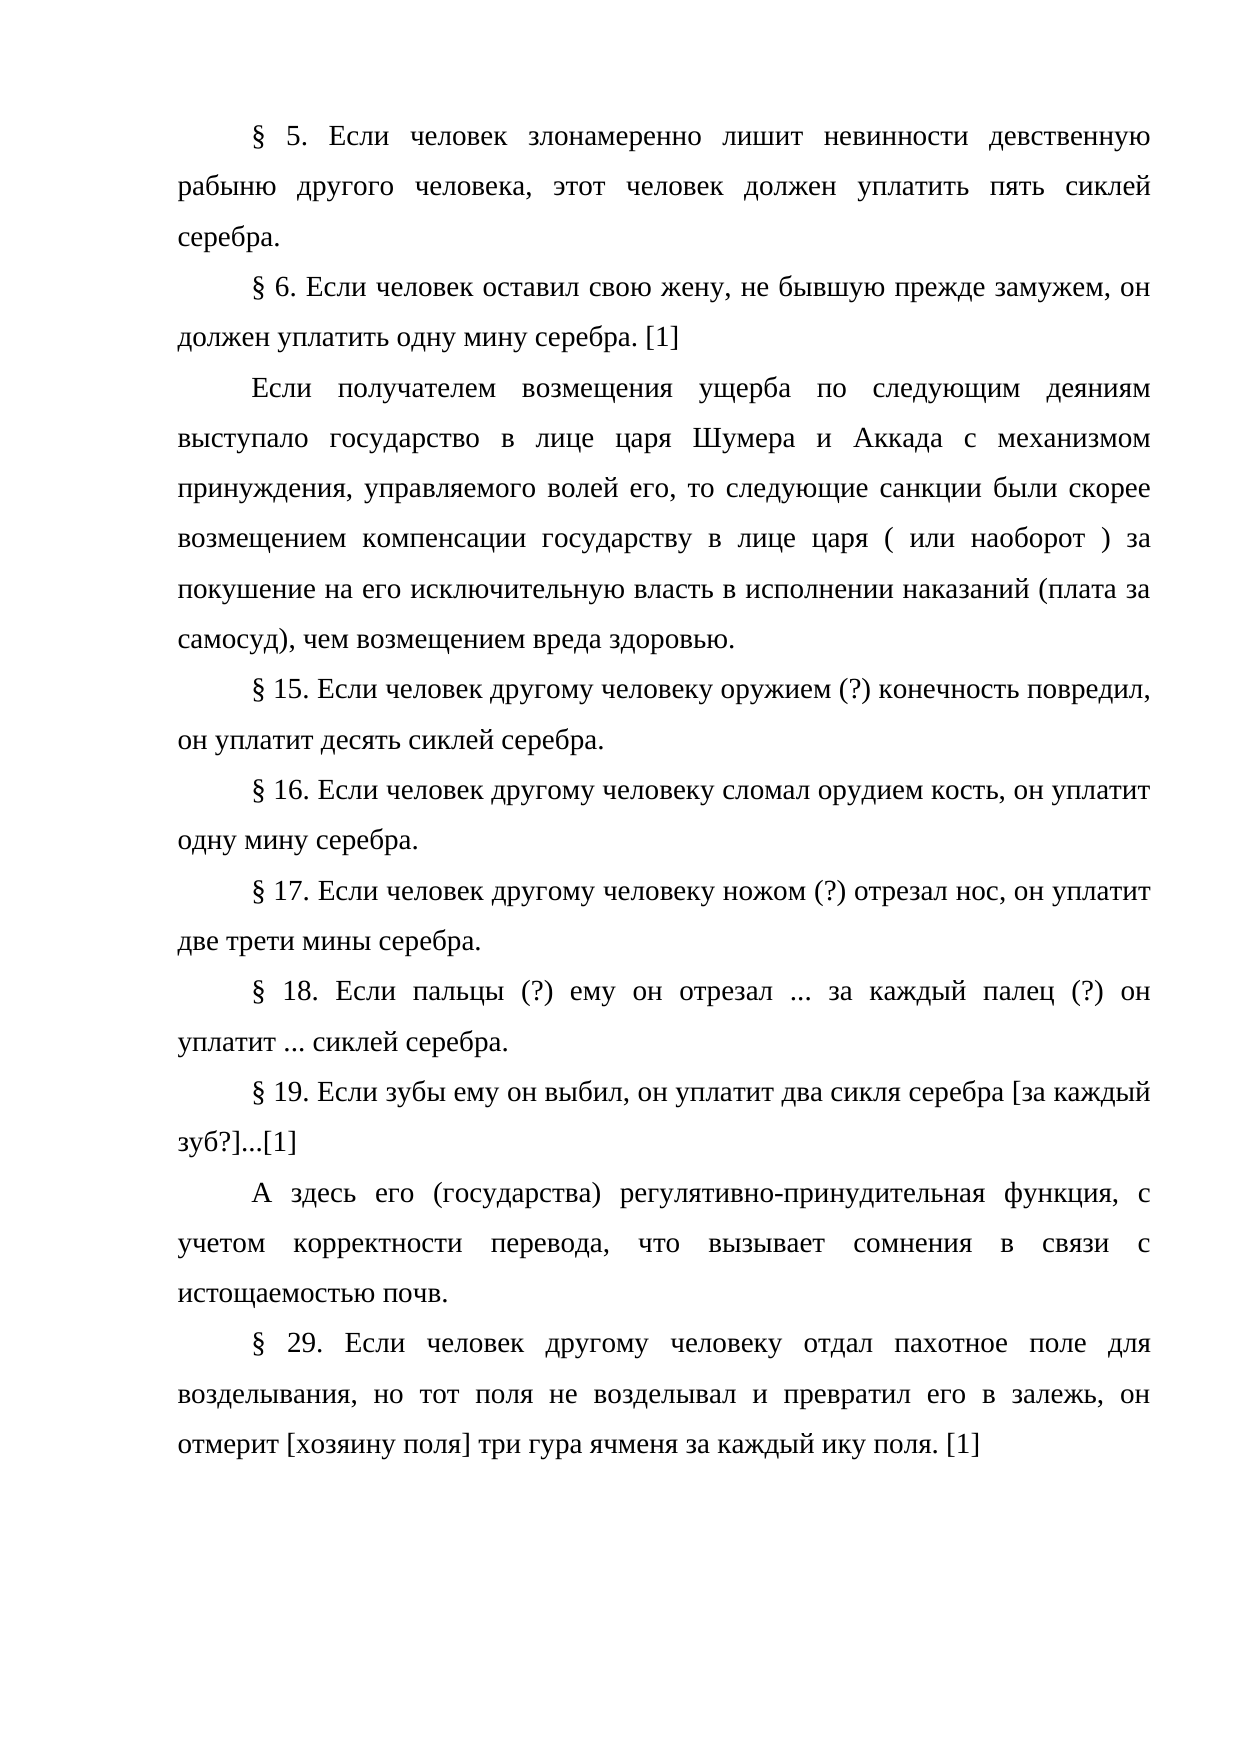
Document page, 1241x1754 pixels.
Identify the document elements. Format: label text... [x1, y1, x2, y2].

text § 15. Если человек другому человеку оружием (?) конечность повредил, он уплатит десять сиклей серебра. [177, 672, 1152, 755]
text § 6. Если человек оставил свою жену, не бывшую прежде замужем, он должен уплатить одну мину серебра. [1] [177, 269, 1152, 353]
text § 18. Если пальцы (?) ему он отрезал ... за каждый палец (?) он уплатит ... сиклей серебра. [177, 973, 1152, 1057]
text § 16. Если человек другому человеку сломал орудием кость, он уплатит одну мину серебра. [177, 772, 1152, 856]
text Если получателем возмещения ущерба по следующим деяниям выступало государство в лице царя Шумера и Аккада c механизмом принуждения, управляемого волей его, то следующие санкции были скорее возмещением компенсации государству в лице царя ( или наоборот ) за покушение на его исключительную власть в исполнении наказаний (плата за самосуд), чем возмещением вреда здоровью. [177, 370, 1152, 655]
text § 29. Если человек другому человеку отдал пахотное поле для возделывания, но тот поля не возделывал и превратил его в залежь, он отмерит [хозяину поля] три гура ячменя за каждый ику поля. [1] [177, 1326, 1152, 1460]
text § 5. Если человек злонамеренно лишит невинности девственную рабыню другого человека, этот человек должен уплатить пять сиклей серебра. [177, 118, 1152, 252]
text § 19. Если зубы ему он выбил, он уплатит два сикля серебра [за каждый зуб?]...[1] [177, 1074, 1152, 1158]
text А здесь его (государства) регулятивно-принудительная функция, с учетом корректности перевода, что вызывает сомнения в связи с истощаемостью почв. [177, 1175, 1152, 1309]
text § 17. Если человек другому человеку ножом (?) отрезал нос, он уплатит две трети мины серебра. [177, 873, 1152, 957]
